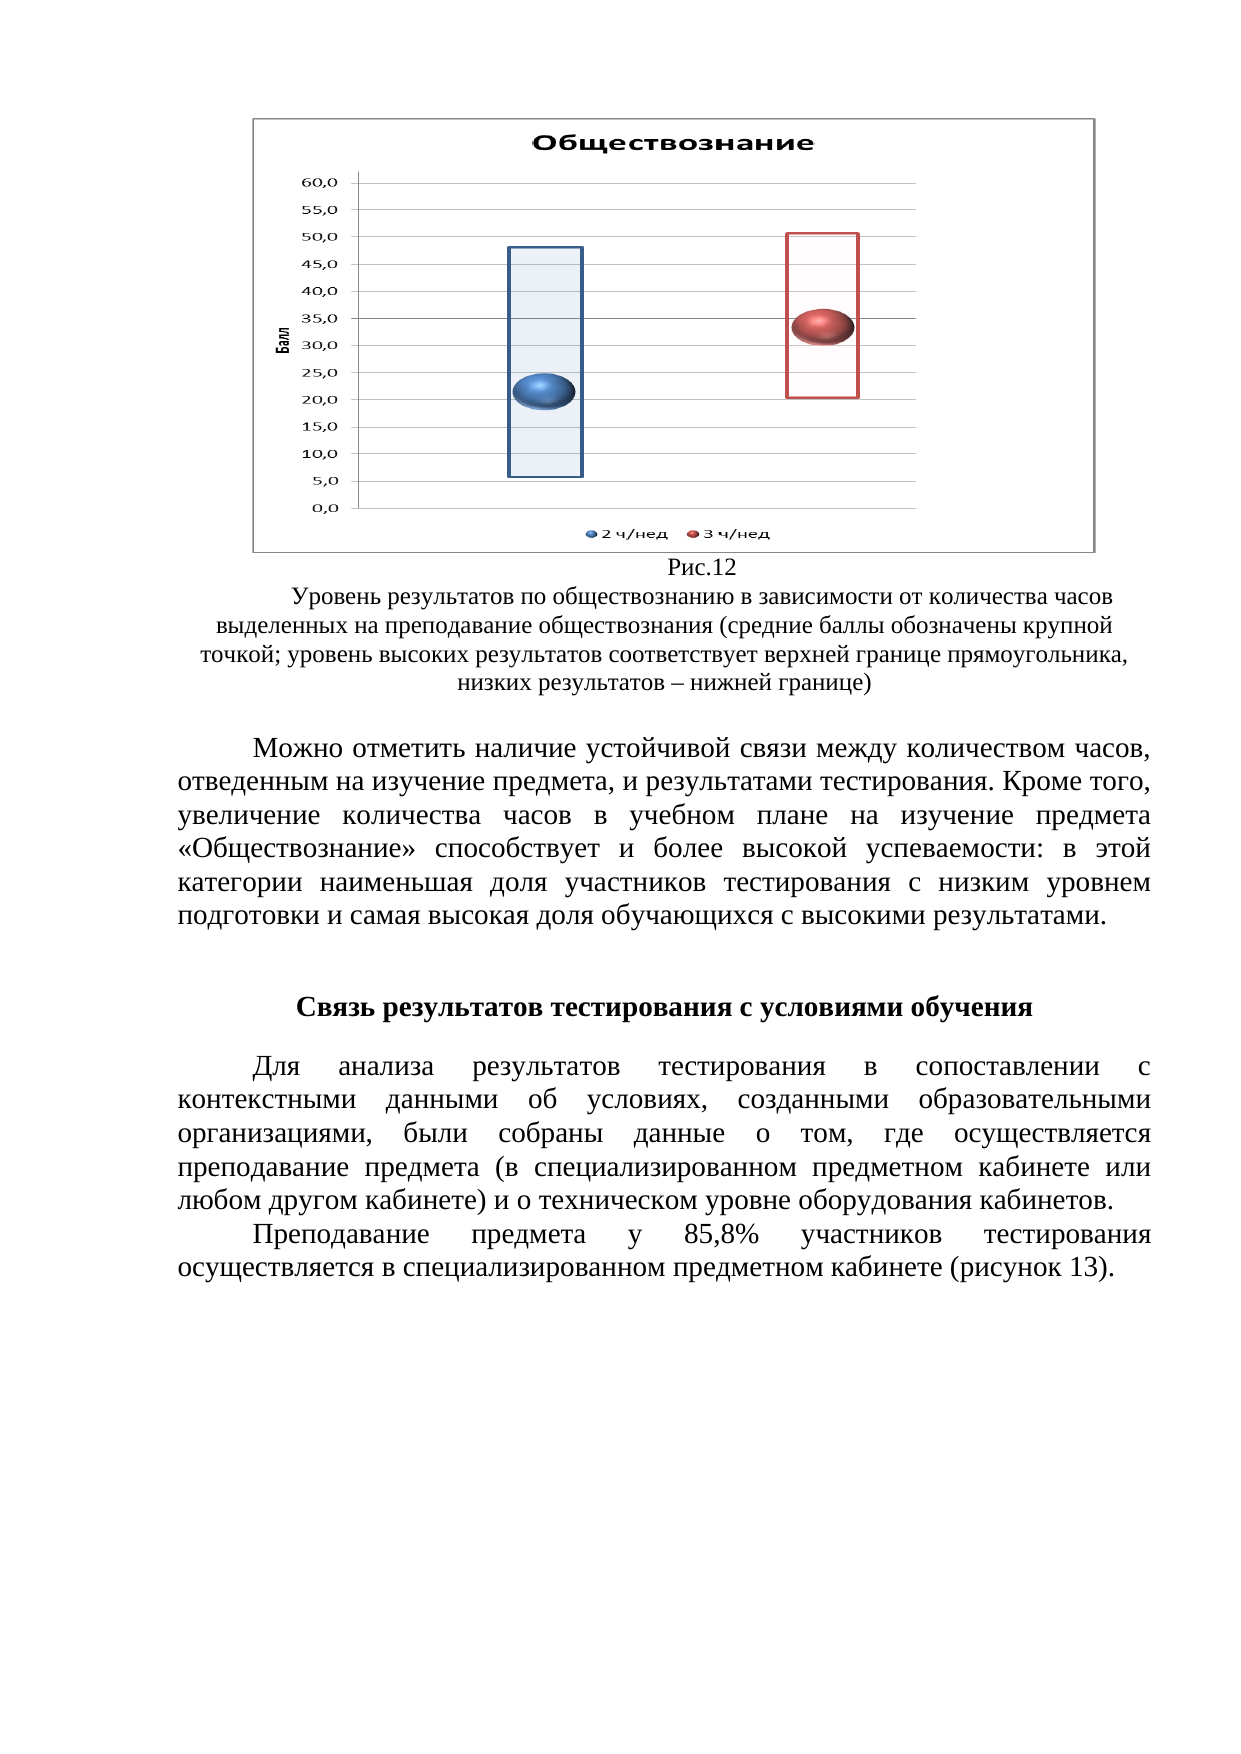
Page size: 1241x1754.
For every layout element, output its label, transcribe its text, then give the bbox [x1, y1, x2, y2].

text Для анализа результатов тестирования в сопоставлении с контекстными данными об условиях, созданными образовательными организациями, были собраны данные о том, где осуществляется преподавание предмета (в специализированном предметном кабинете или любом другом кабинете) и о техническом уровне оборудования кабинетов. [177, 1048, 1152, 1216]
text Можно отметить наличие устойчивой связи между количеством часов, отведенным на изучение предмета, и результатами тестирования. Кроме того, увеличение количества часов в учебном плане на изучение предмета «Обществознание» способствует и более высокой успеваемости: в этой категории наименьшая доля участников тестирования с низким уровнем подготовки и самая высокая доля обучающихся с высокими результатами. [177, 730, 1152, 931]
text Преподавание предмета у 85,8% участников тестирования осуществляется в специализированном предметном кабинете (рисунок 13). [177, 1216, 1152, 1283]
text Связь результатов тестирования с условиями обучения [177, 989, 1152, 1023]
picture [252, 118, 1096, 553]
text Рис.12 [177, 552, 1152, 581]
text Уровень результатов по обществознанию в зависимости от количества часов выделенных на преподавание обществознания (средние баллы обозначены крупной точкой; уровень высоких результатов соответствует верхней границе прямоугольника, низких результатов – нижней границе) [177, 581, 1152, 696]
